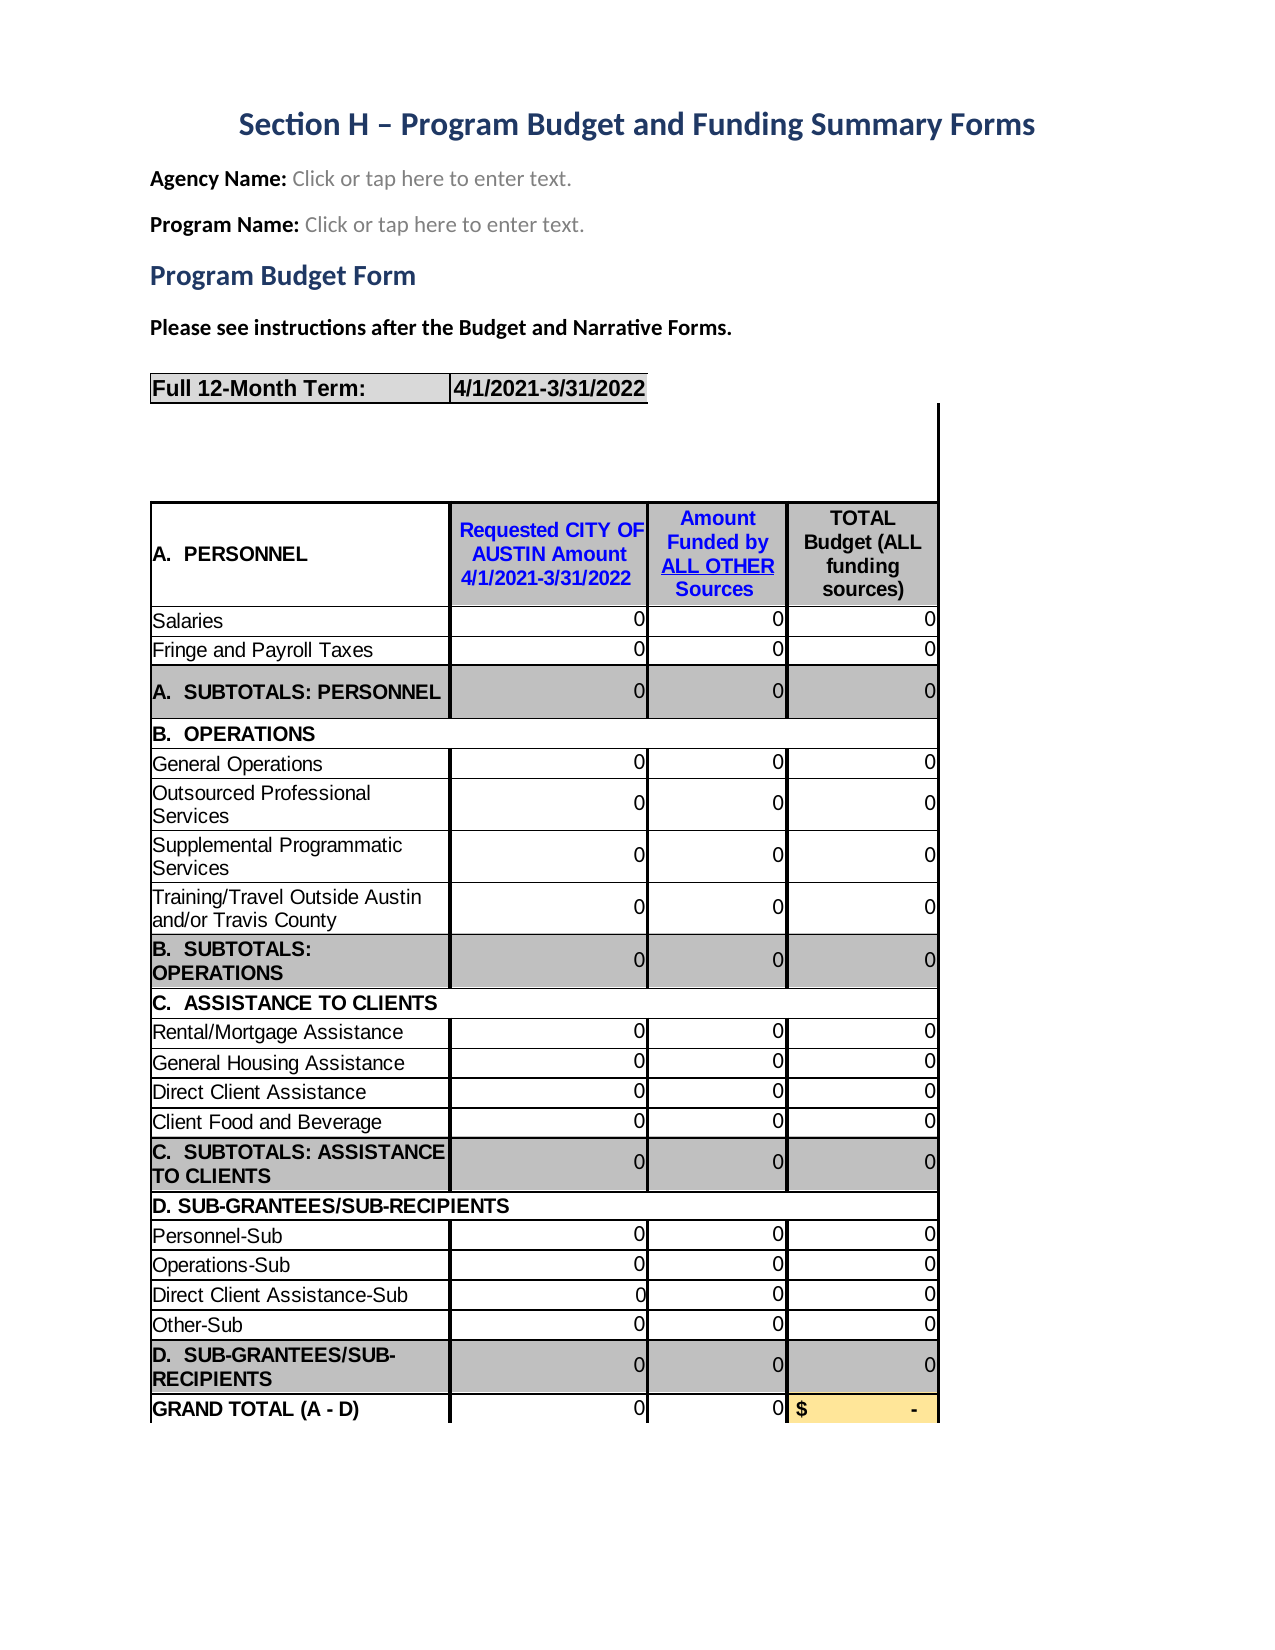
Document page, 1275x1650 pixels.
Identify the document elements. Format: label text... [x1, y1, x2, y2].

text Program Name: [150, 211, 1125, 239]
text Please see instructions after the Budget and Narrative Forms. [150, 313, 1125, 341]
text Program Budget Form [150, 257, 1125, 293]
text Agency Name: [150, 164, 1125, 192]
text Section H – Program Budget and Funding Summary Forms [150, 103, 1125, 144]
